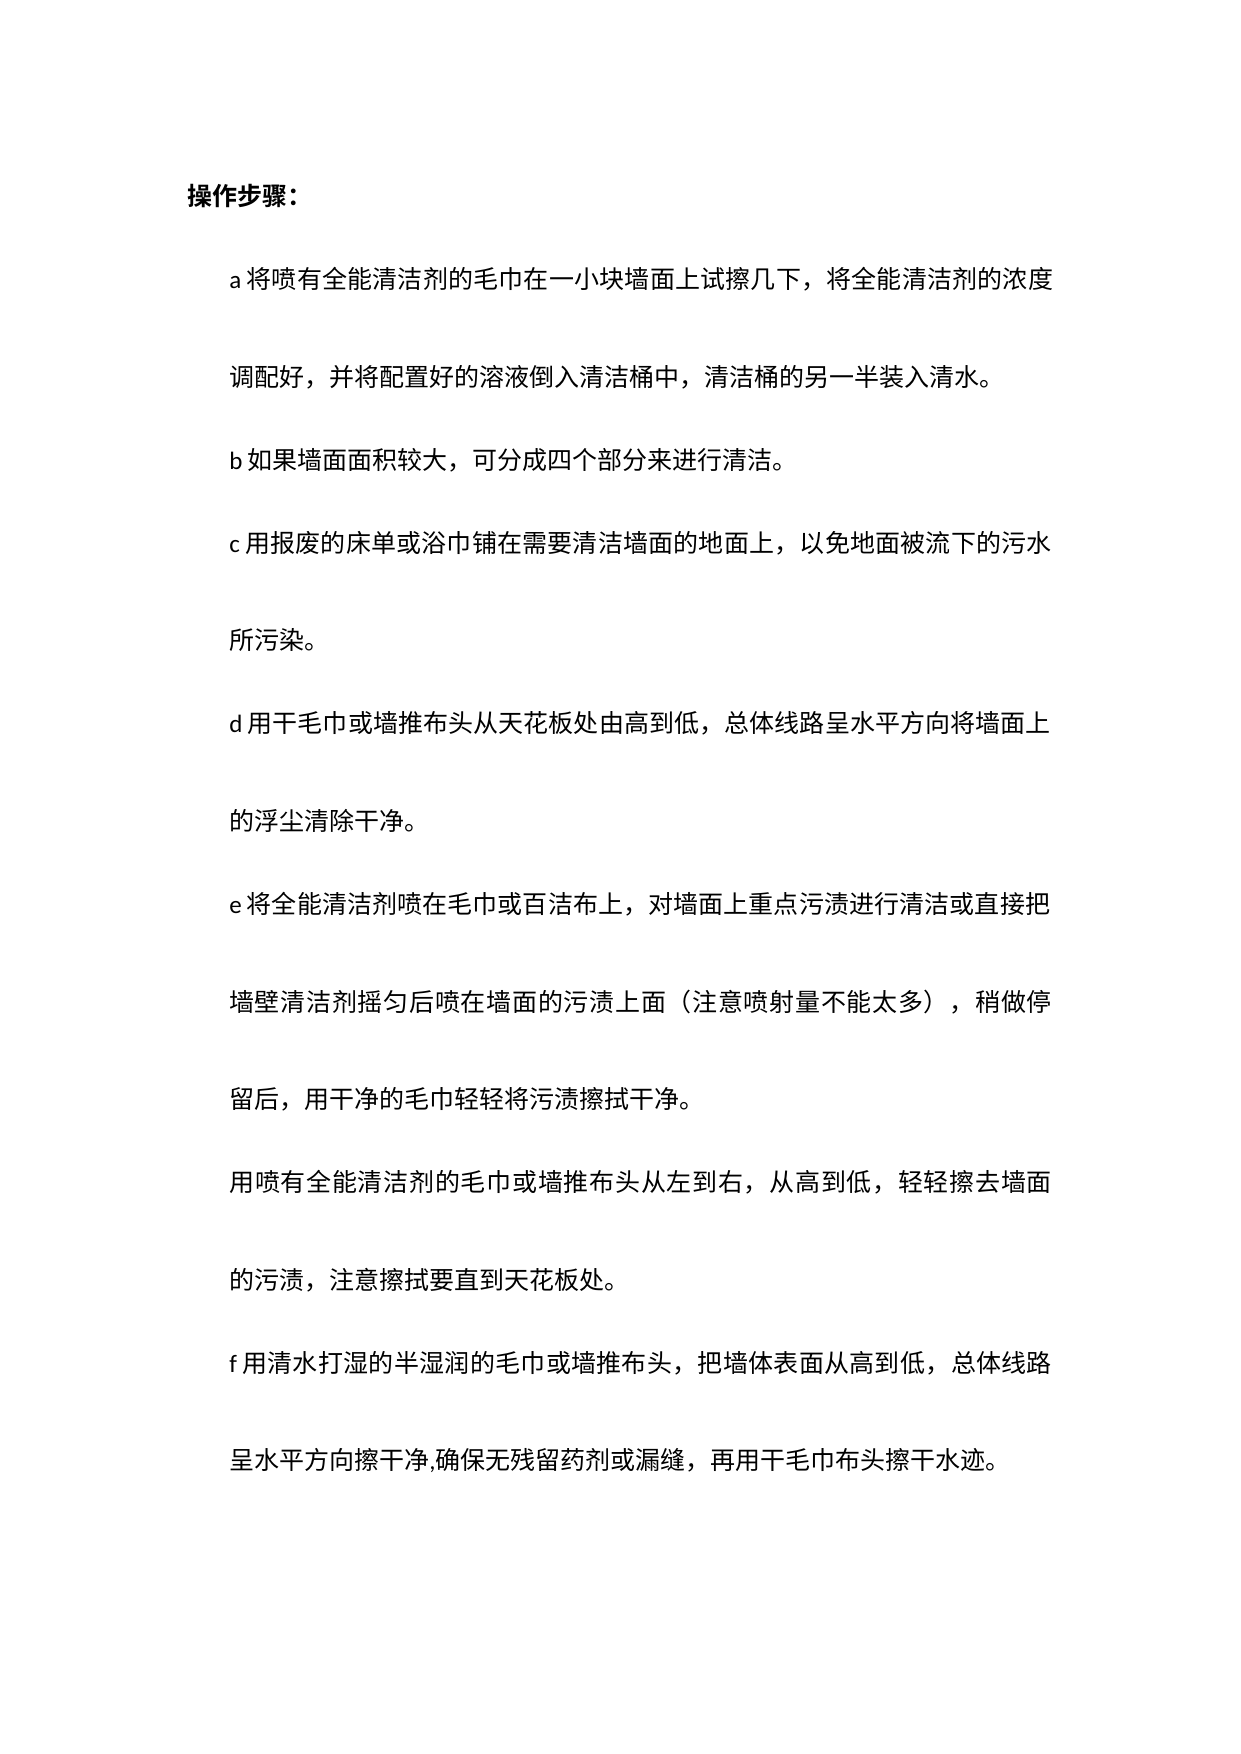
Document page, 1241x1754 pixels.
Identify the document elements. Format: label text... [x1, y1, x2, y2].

text 用喷有全能清洁剂的毛巾或墙推布头从左到右，从高到低，轻轻擦去墙面的污渍，注意擦拭要直到天花板处。 [229, 1148, 1053, 1311]
text f用清水打湿的半湿润的毛巾或墙推布头，把墙体表面从高到低，总体线路呈水平方向擦干净,确保无残留药剂或漏缝，再用干毛巾布头擦干水迹。 [229, 1329, 1053, 1491]
text d用干毛巾或墙推布头从天花板处由高到低，总体线路呈水平方向将墙面上的浮尘清除干净。 [229, 689, 1053, 852]
text a将喷有全能清洁剂的毛巾在一小块墙面上试擦几下，将全能清洁剂的浓度调配好，并将配置好的溶液倒入清洁桶中，清洁桶的另一半装入清水。 [229, 245, 1053, 408]
text b如果墙面面积较大，可分成四个部分来进行清洁。 [229, 426, 1053, 491]
text 操作步骤： [187, 162, 1053, 227]
text c用报废的床单或浴巾铺在需要清洁墙面的地面上，以免地面被流下的污水所污染。 [229, 509, 1053, 671]
text e将全能清洁剂喷在毛巾或百洁布上，对墙面上重点污渍进行清洁或直接把墙壁清洁剂摇匀后喷在墙面的污渍上面（注意喷射量不能太多），稍做停留后，用干净的毛巾轻轻将污渍擦拭干净。 [229, 870, 1053, 1130]
